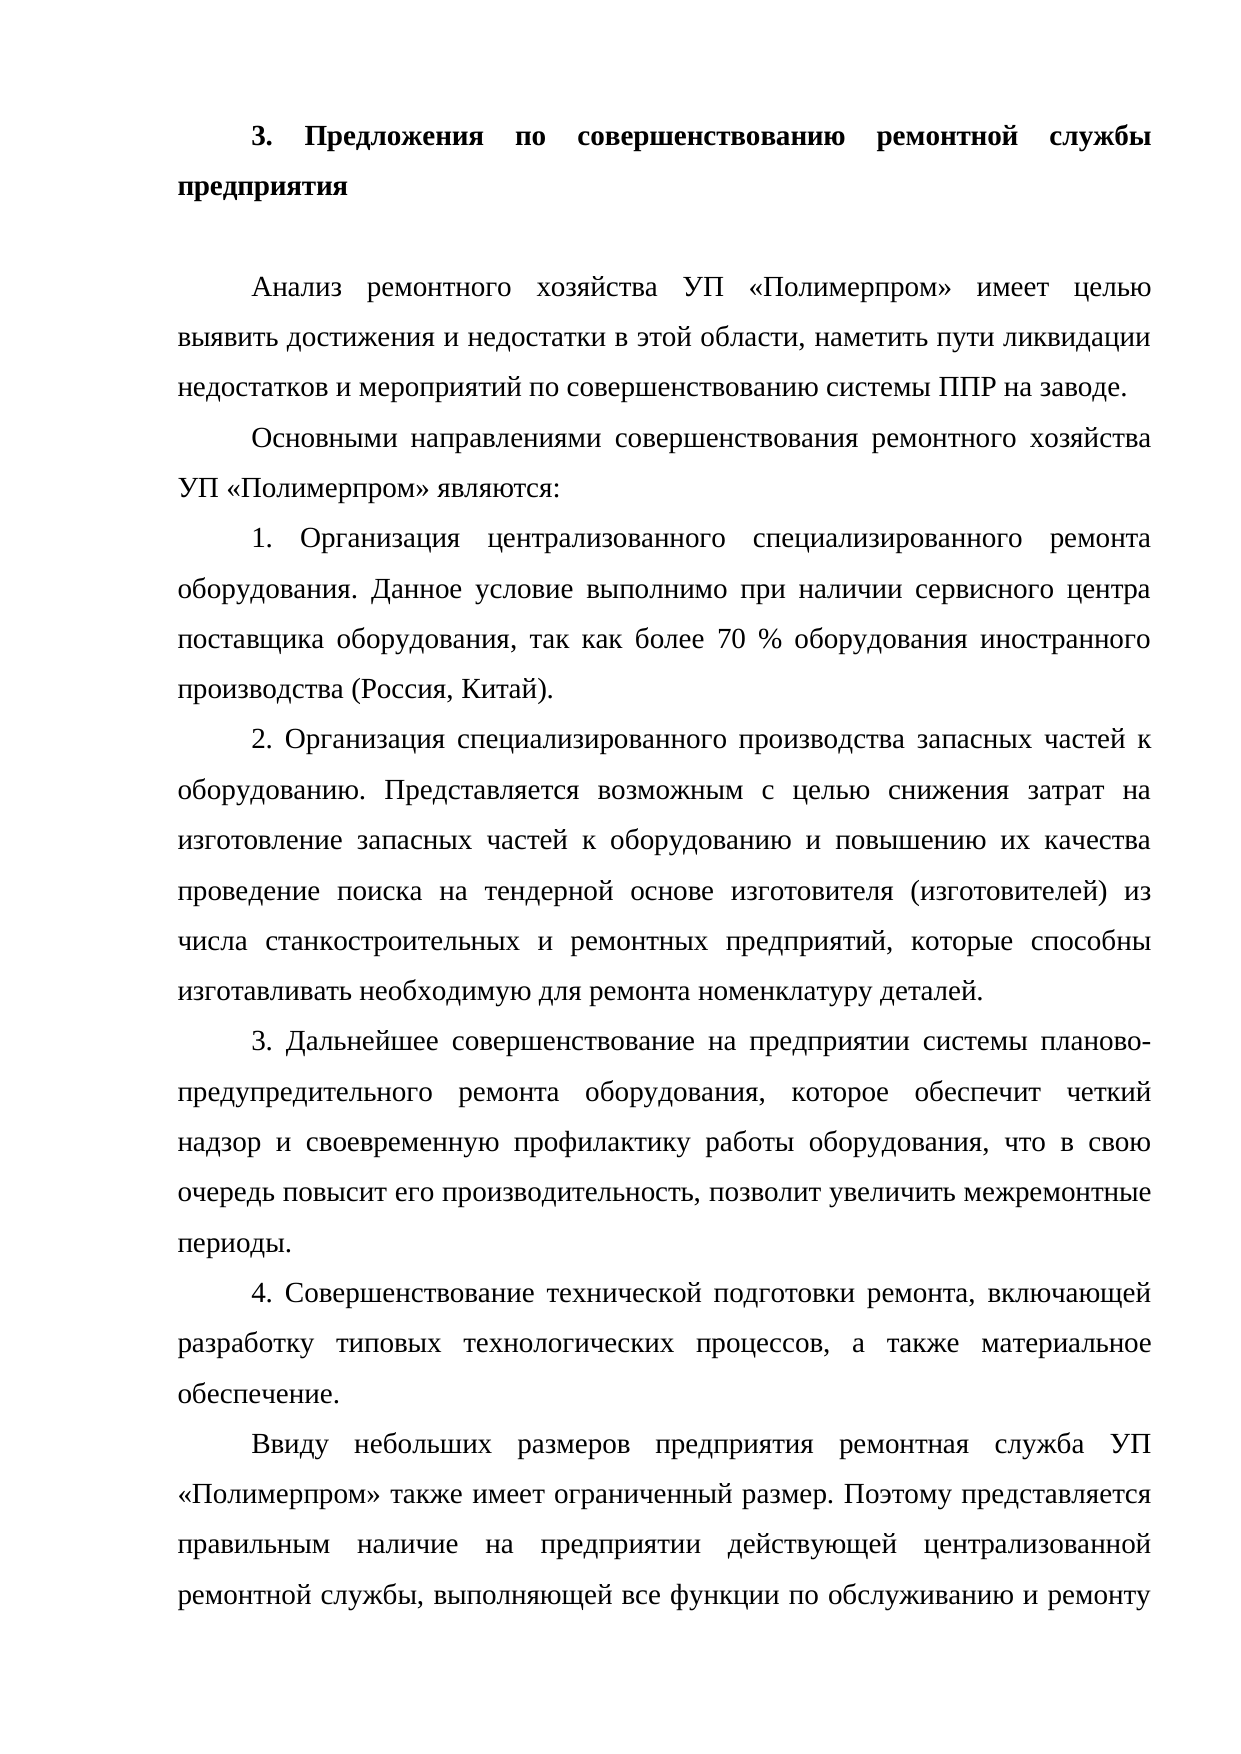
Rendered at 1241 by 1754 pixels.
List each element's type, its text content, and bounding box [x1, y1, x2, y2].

text 1. Организация централизованного специализированного ремонта оборудования. Данное условие выполнимо при наличии сервисного центра поставщика оборудования, так как более 70 % оборудования иностранного производства (Россия, Китай). [177, 521, 1152, 705]
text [177, 1426, 1152, 1611]
text 3. Дальнейшее совершенствование на предприятии системы планово-предупредительного ремонта оборудования, которое обеспечит четкий надзор и своевременную профилактику работы оборудования, что в свою очередь повысит его производительность, позволит увеличить межремонтные периоды. [177, 1024, 1152, 1258]
text 2. Организация специализированного производства запасных частей к оборудованию. Представляется возможным с целью снижения затрат на изготовление запасных частей к оборудованию и повышению их качества проведение поиска на тендерной основе изготовителя (изготовителей) из числа станкостроительных и ремонтных предприятий, которые способны изготавливать необходимую для ремонта номенклатуру деталей. [177, 722, 1152, 1007]
text Анализ ремонтного хозяйства УП «Полимерпром» имеет целью выявить достижения и недостатки в этой области, наметить пути ликвидации недостатков и мероприятий по совершенствованию системы ППР на заводе. [177, 269, 1152, 403]
text 3. Предложения по совершенствованию ремонтной службы предприятия [177, 118, 1152, 202]
text 4. Совершенствование технической подготовки ремонта, включающей разработку типовых технологических процессов, а также материальное обеспечение. [177, 1275, 1152, 1409]
text Основными направлениями совершенствования ремонтного хозяйства УП «Полимерпром» являются: [177, 420, 1152, 504]
